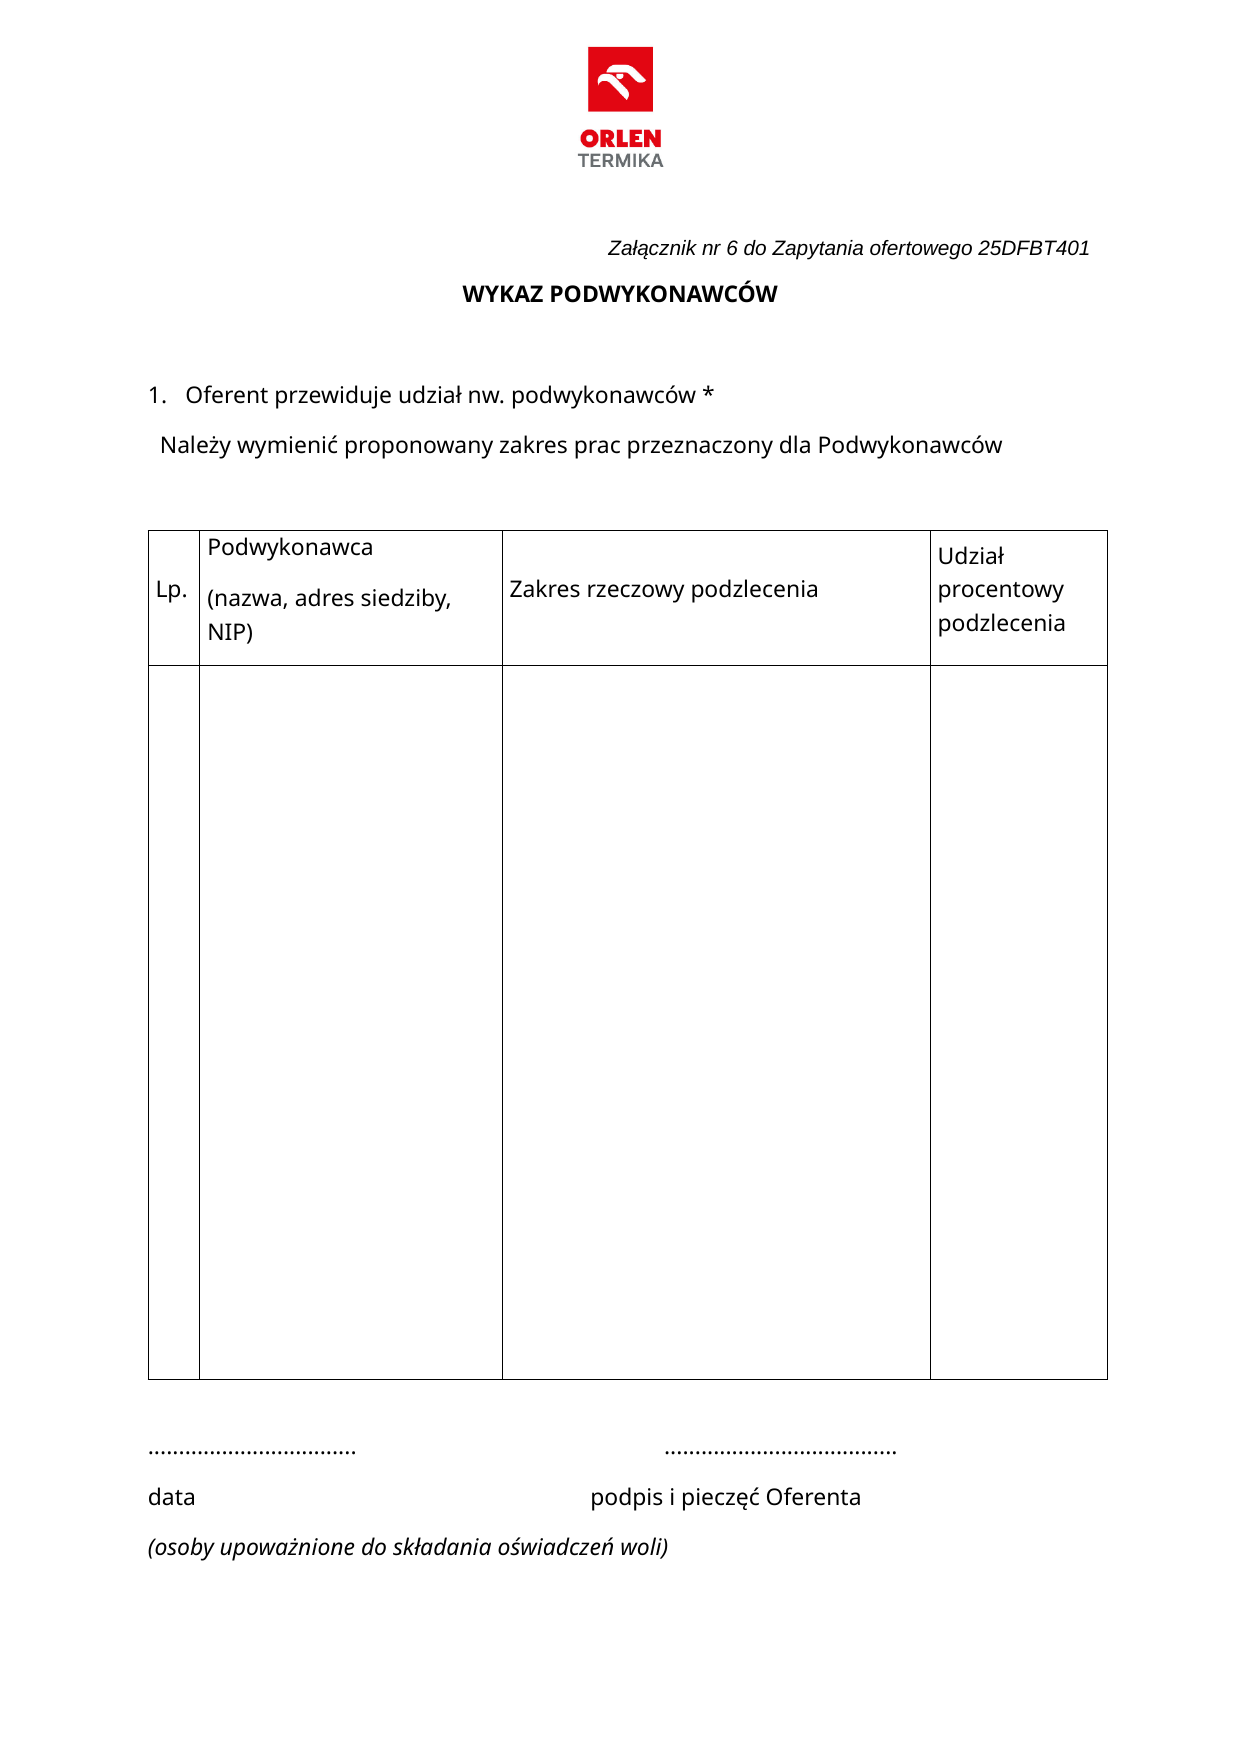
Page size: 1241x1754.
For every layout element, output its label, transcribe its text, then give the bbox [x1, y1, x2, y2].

text Należy wymienić proponowany zakres prac przeznaczony dla Podwykonawców [148, 429, 1093, 461]
table_header Podwykonawca (nazwa, adres siedziby, NIP) [200, 531, 502, 665]
table_header Udział procentowy podzlecenia [931, 531, 1107, 665]
table_header Lp. [149, 531, 199, 665]
text WYKAZ PODWYKONAWCÓW [148, 278, 1093, 309]
text .................................. ...................................... [148, 1430, 1093, 1461]
table_cell [200, 666, 502, 1379]
table_cell [149, 666, 199, 1379]
table_header Zakres rzeczowy podzlecenia [503, 531, 930, 665]
table_cell [503, 666, 930, 1379]
table_cell [931, 666, 1107, 1379]
picture [467, 1, 773, 217]
list Oferent przewiduje udział nw. podwykonawców * [148, 379, 1093, 410]
text Załącznik nr 6 do Zapytania ofertowego 25DFBT401 [148, 236, 1093, 259]
text (osoby upoważnione do składania oświadczeń woli) [148, 1531, 1093, 1562]
text data podpis i pieczęć Oferenta [148, 1481, 1093, 1512]
